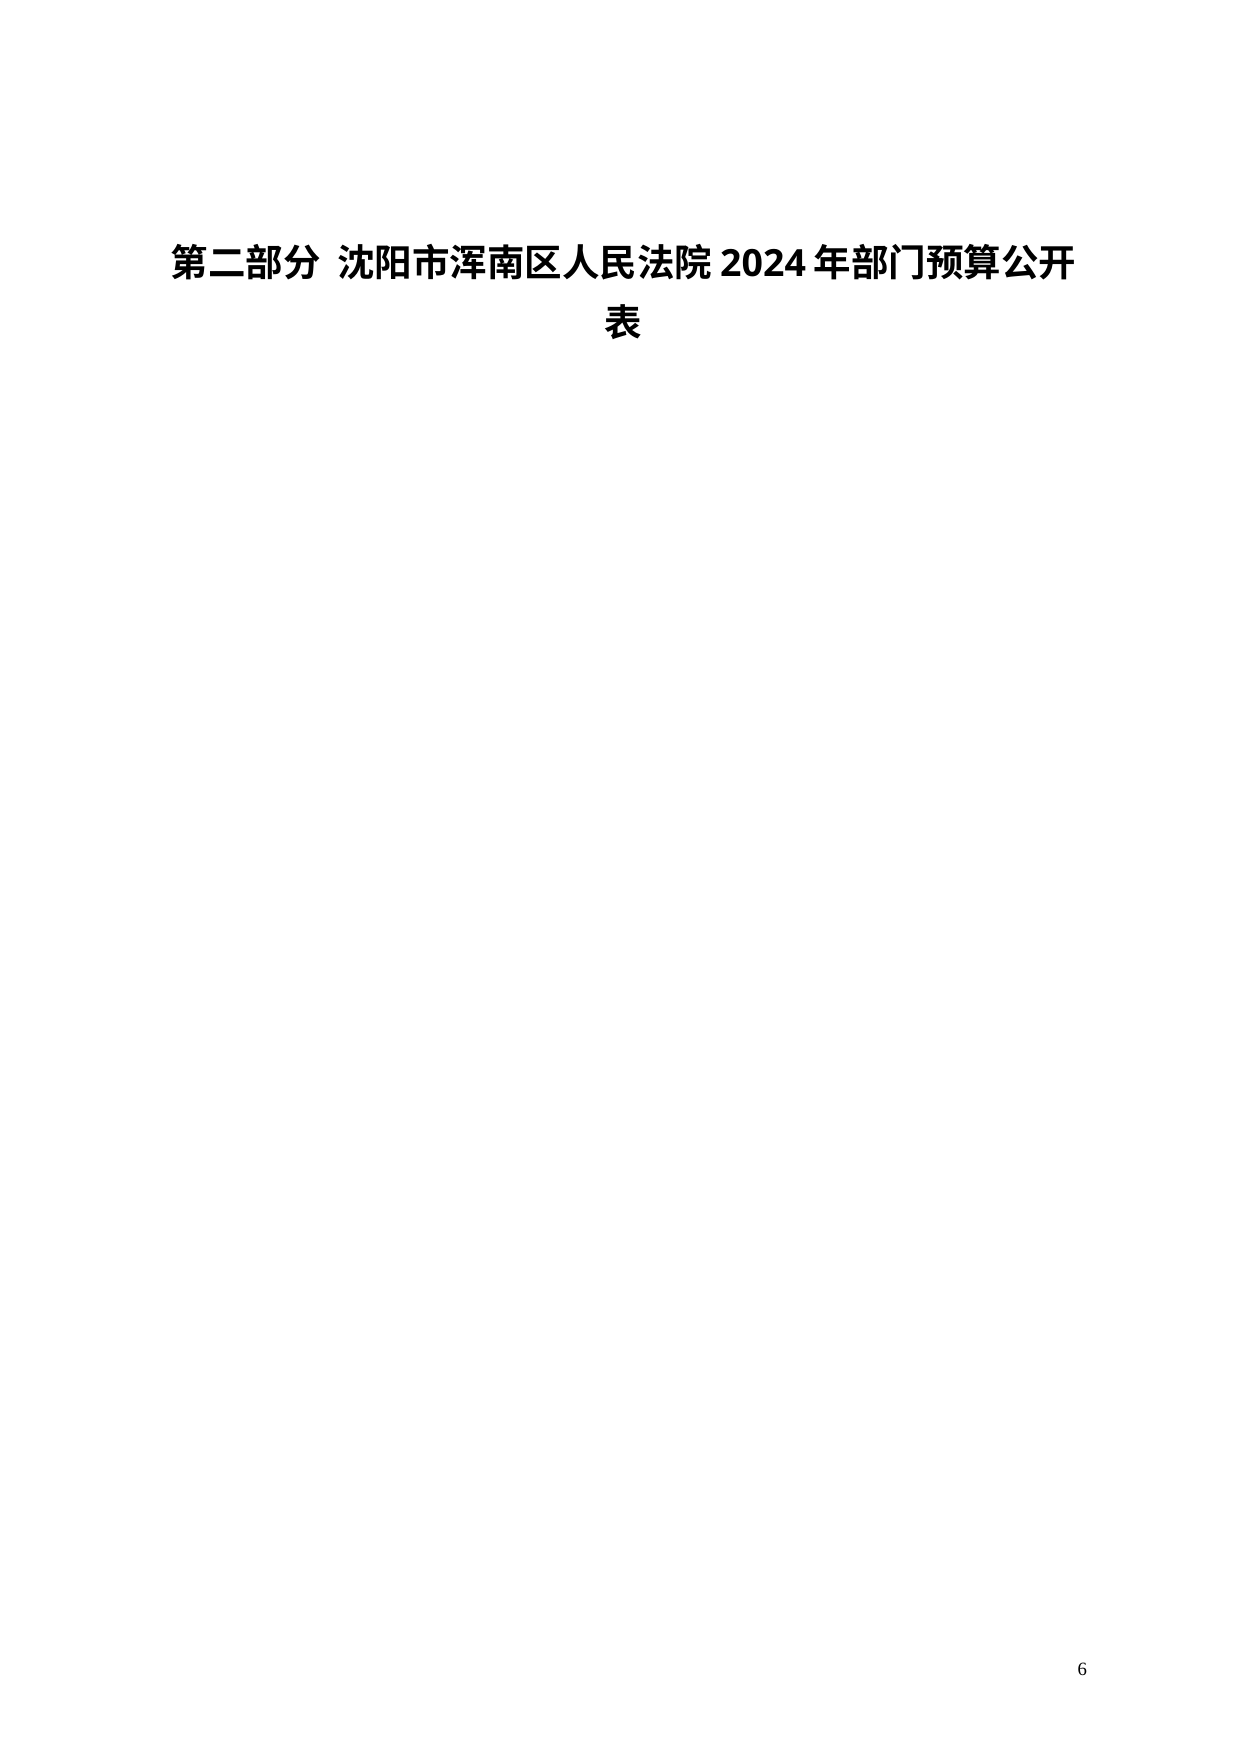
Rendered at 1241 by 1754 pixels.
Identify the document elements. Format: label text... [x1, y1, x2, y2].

text 第二部分 沈阳市浑南区人民法院2024年部门预算公开表 [159, 230, 1087, 349]
